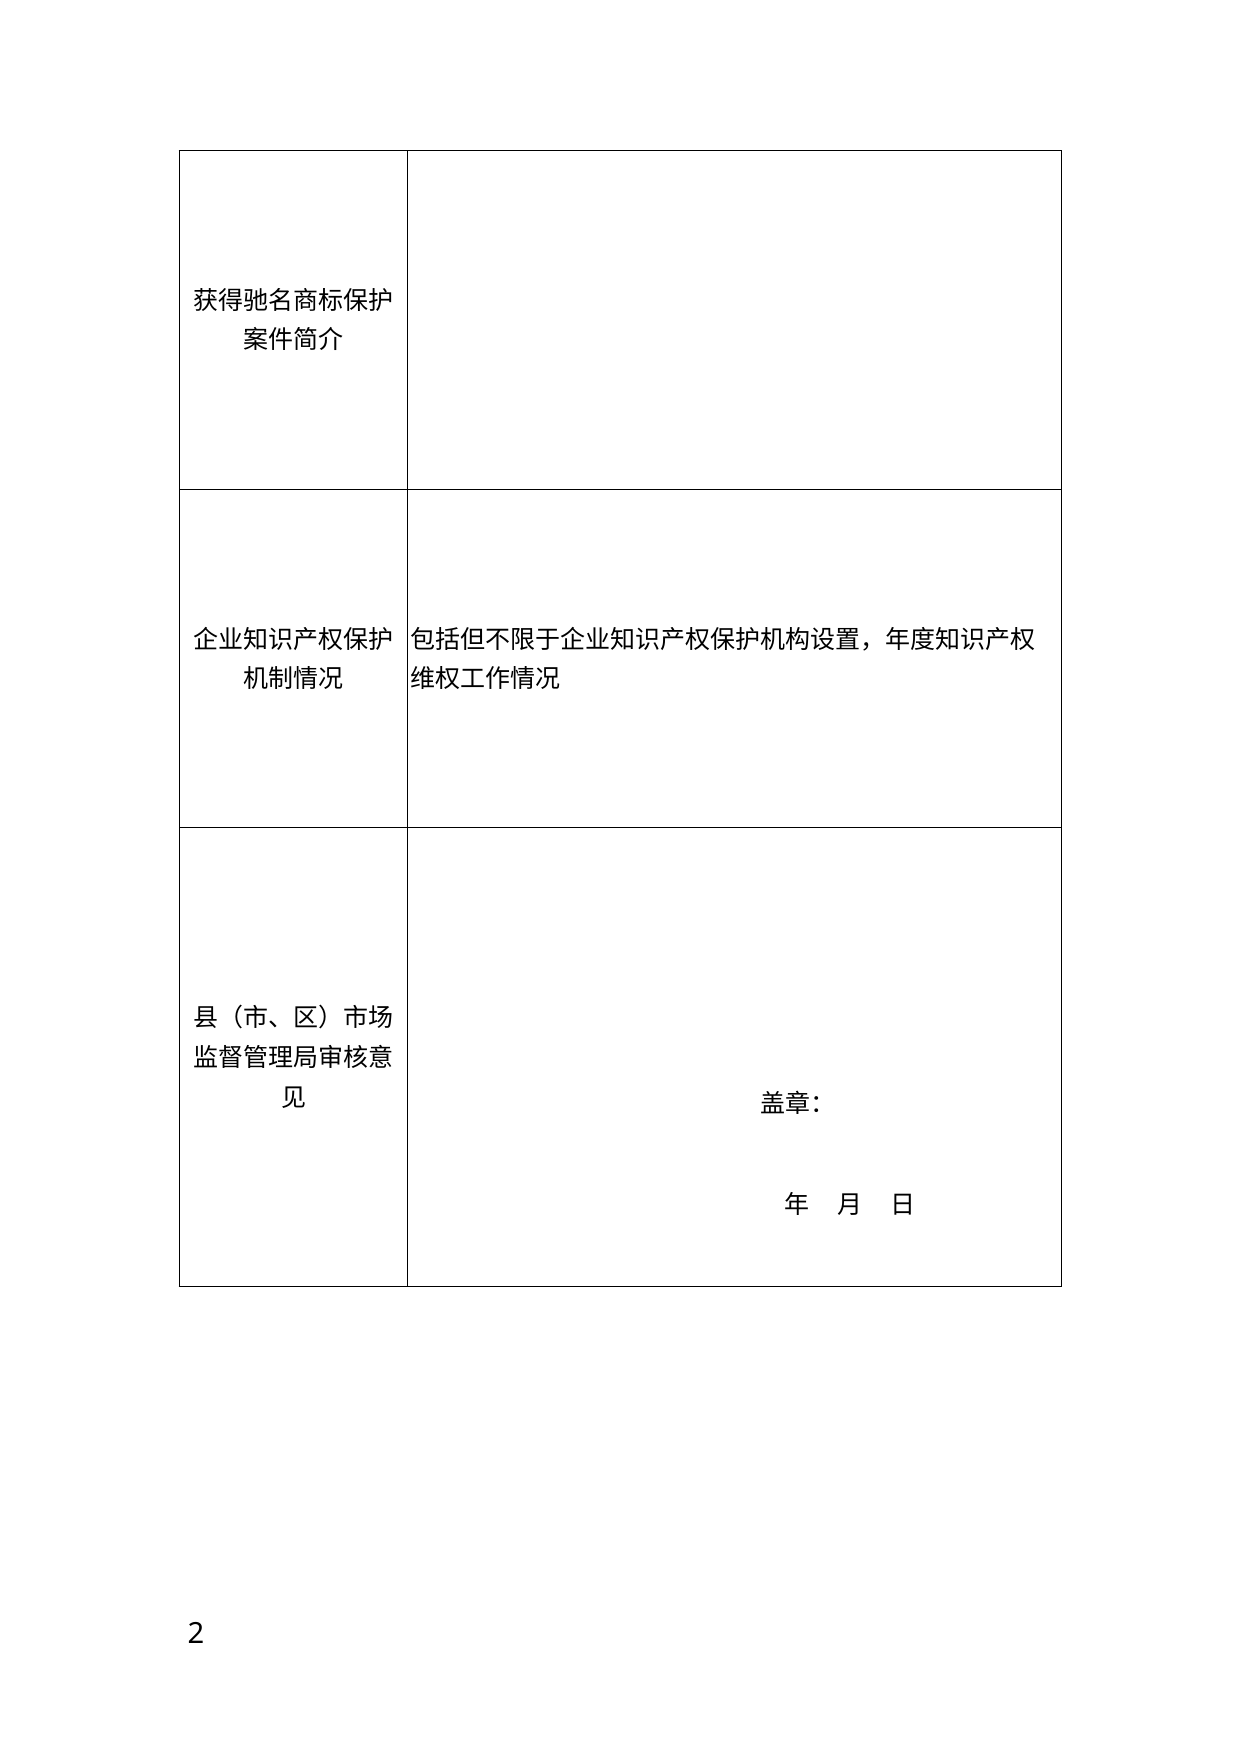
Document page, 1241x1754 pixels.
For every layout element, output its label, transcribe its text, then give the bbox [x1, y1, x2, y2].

table_cell 县（市、区）市场监督管理局审核意见 [180, 828, 407, 1286]
table_cell [408, 151, 1061, 489]
table_cell 企业知识产权保护机制情况 [180, 490, 407, 827]
table_cell 盖章： 年 月 日 [408, 828, 1061, 1286]
table_cell 获得驰名商标保护案件简介 [180, 151, 407, 489]
table_cell 包括但不限于企业知识产权保护机构设置，年度知识产权维权工作情况 [408, 490, 1061, 827]
